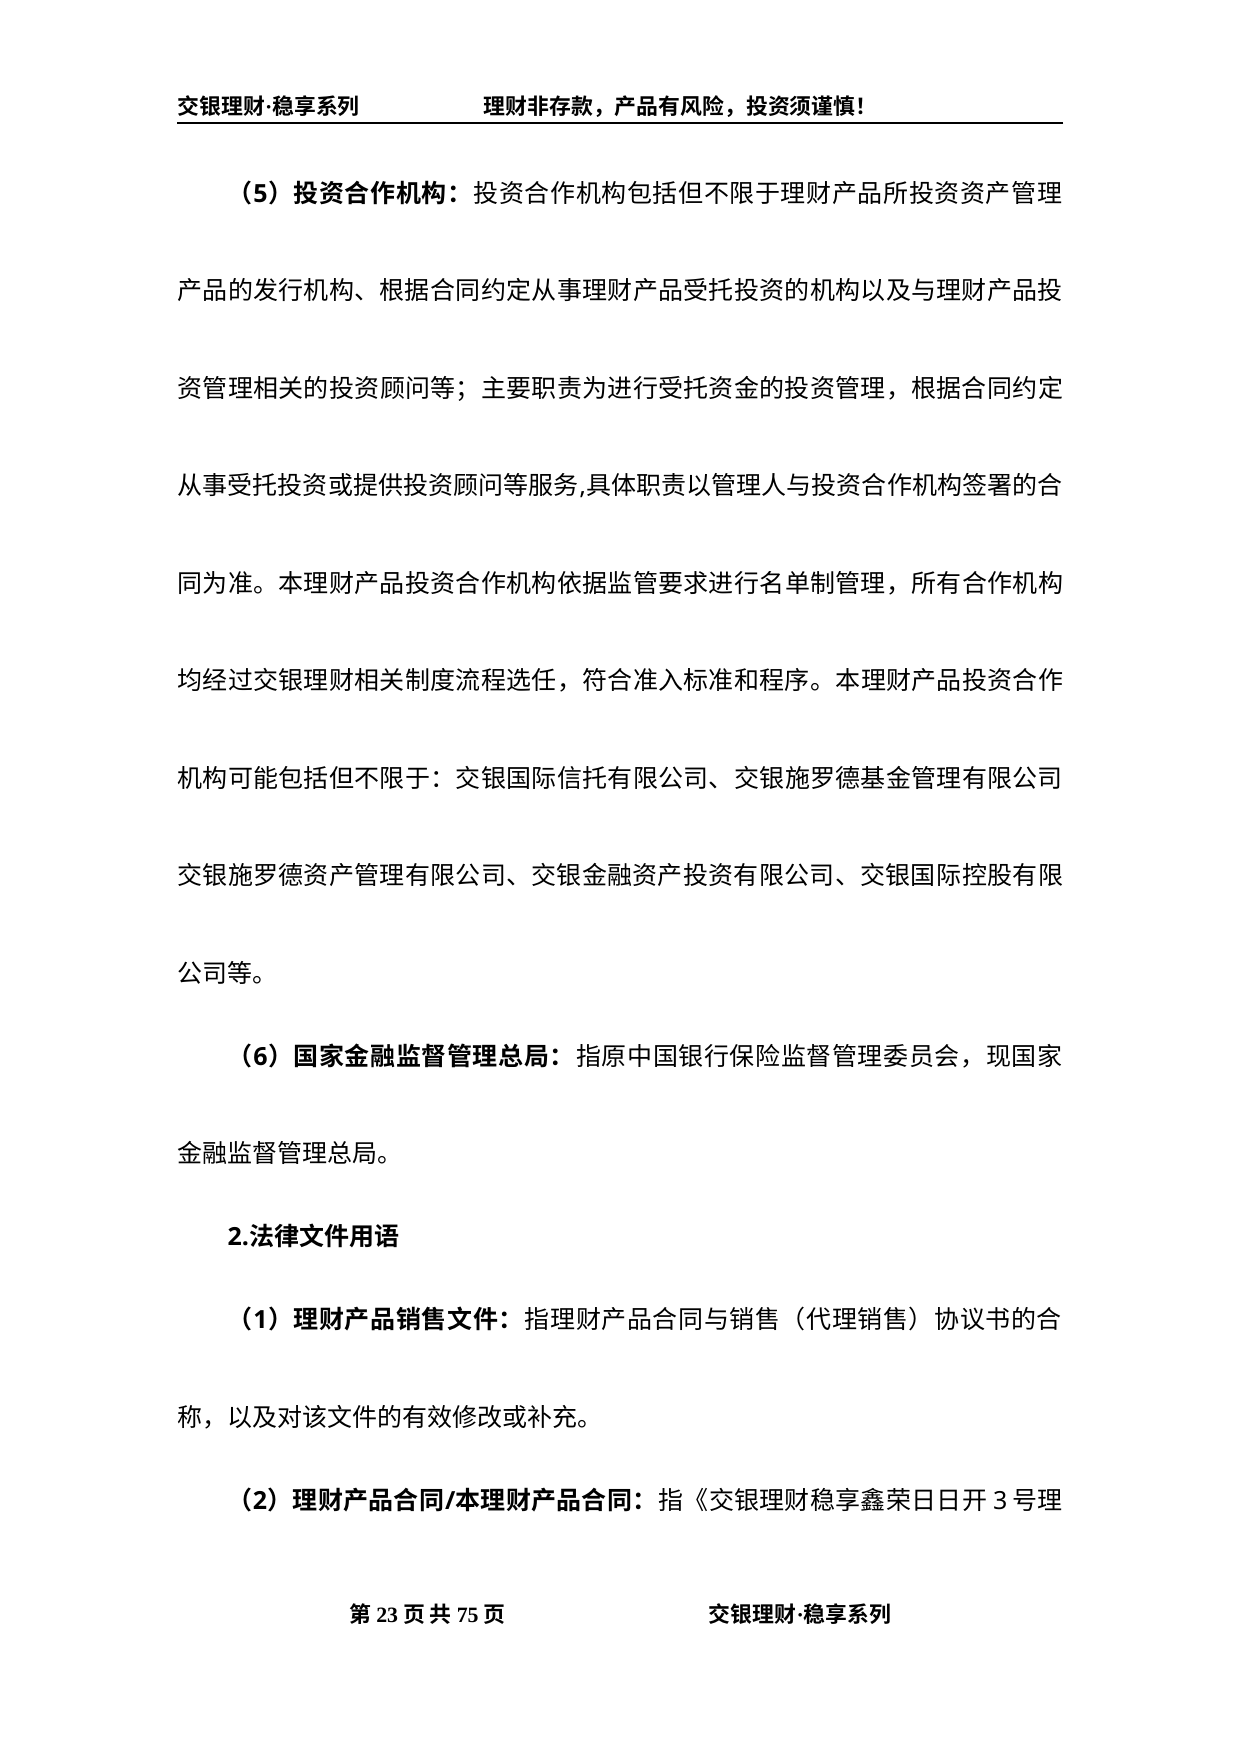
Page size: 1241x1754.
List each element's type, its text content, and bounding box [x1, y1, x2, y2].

text （6）国家金融监督管理总局：指原中国银行保险监督管理委员会，现国家金融监督管理总局。 [177, 1022, 1063, 1184]
text （5）投资合作机构：投资合作机构包括但不限于理财产品所投资资产管理产品的发行机构、根据合同约定从事理财产品受托投资的机构以及与理财产品投资管理相关的投资顾问等；主要职责为进行受托资金的投资管理，根据合同约定从事受托投资或提供投资顾问等服务,具体职责以管理人与投资合作机构签署的合同为准。本理财产品投资合作机构依据监管要求进行名单制管理，所有合作机构均经过交银理财相关制度流程选任，符合准入标准和程序。本理财产品投资合作机构可能包括但不限于：交银国际信托有限公司、交银施罗德基金管理有限公司、交银施罗德资产管理有限公司、交银金融资产投资有限公司、交银国际控股有限公司等。 [177, 159, 1063, 1004]
text （1）理财产品销售文件：指理财产品合同与销售（代理销售）协议书的合称，以及对该文件的有效修改或补充。 [177, 1286, 1063, 1448]
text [177, 1466, 1063, 1531]
text 2.法律文件用语 [177, 1202, 1063, 1267]
